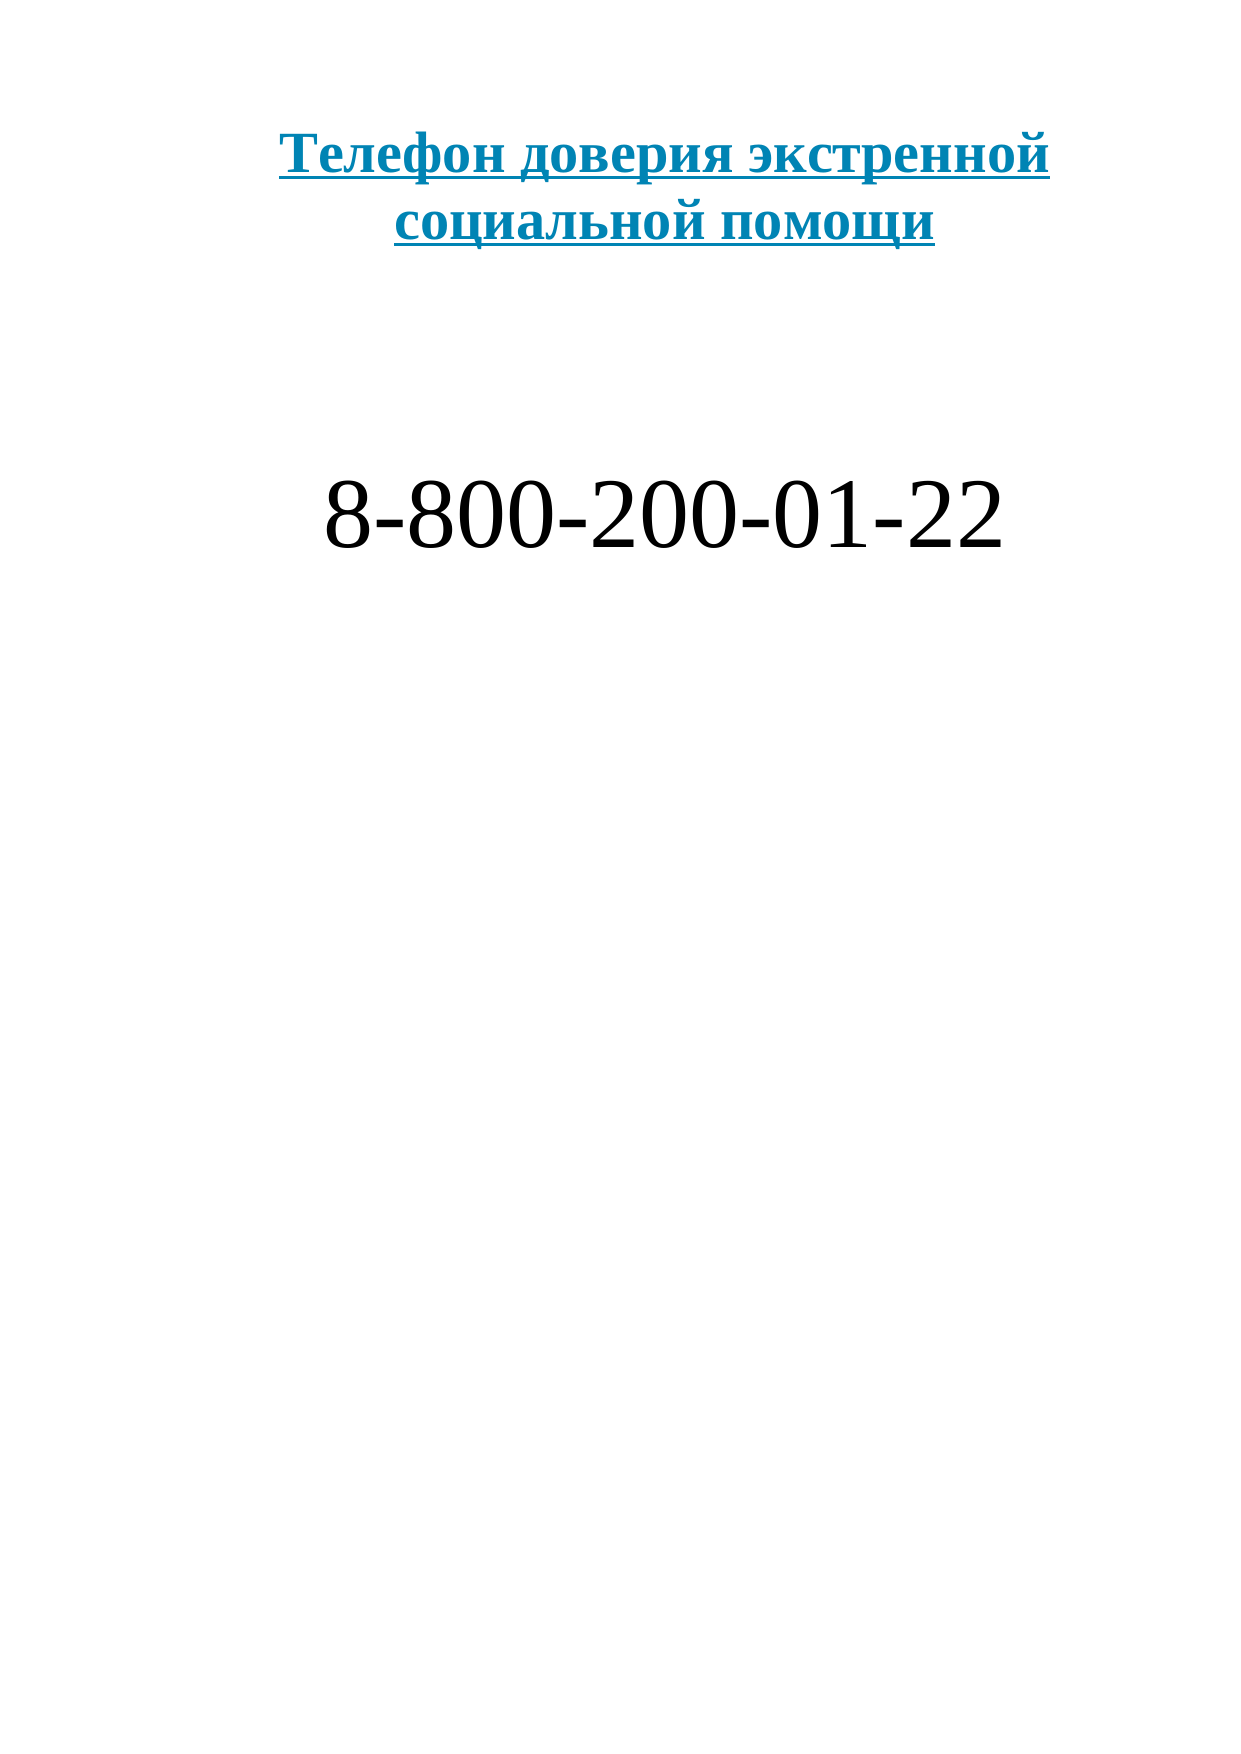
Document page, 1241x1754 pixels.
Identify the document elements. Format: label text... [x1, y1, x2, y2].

text Телефон доверия экстренной социальной помощи [177, 118, 1152, 252]
text 8-800-200-01-22 [177, 453, 1152, 568]
